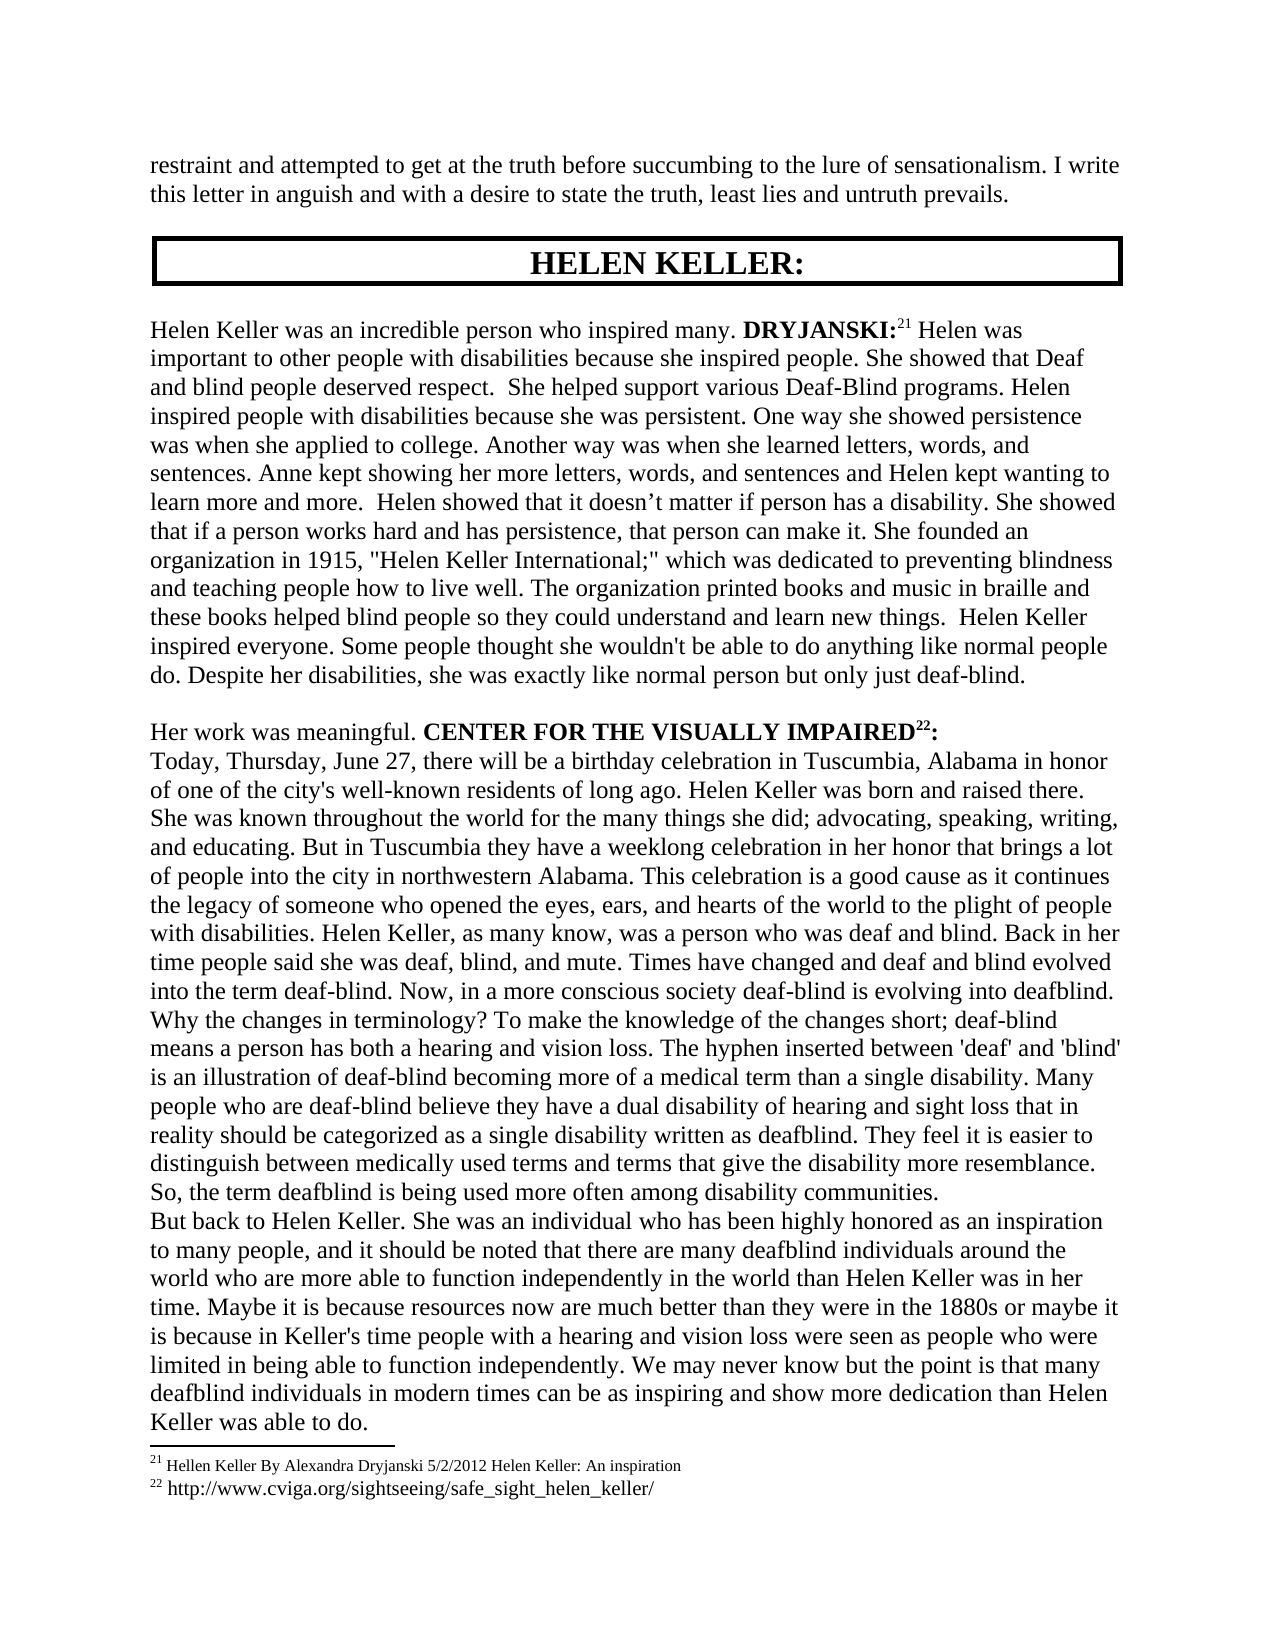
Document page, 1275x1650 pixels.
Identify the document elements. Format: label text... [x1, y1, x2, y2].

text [150, 150, 1125, 207]
text Helen Keller was an incredible person who inspired many. DRYJANSKI: Helen was important to other people with disabilities because she inspired people. She showed that Deaf and blind people deserved respect. She helped support various Deaf-Blind programs. Helen inspired people with disabilities because she was persistent. One way she showed persistence was when she applied to college. Another way was when she learned letters, words, and sentences. Anne kept showing her more letters, words, and sentences and Helen kept wanting to learn more and more. Helen showed that it doesn’t matter if person has a disability. She showed that if a person works hard and has persistence, that person can make it. She founded an organization in 1915, "Helen Keller International;" which was dedicated to preventing blindness and teaching people how to live well. The organization printed books and music in braille and these books helped blind people so they could understand and learn new things. Helen Keller inspired everyone. Some people thought she wouldn't be able to do anything like normal people do. Despite her disabilities, she was exactly like normal person but only just deaf-blind. [150, 315, 1125, 688]
title helen keller: [157, 241, 1118, 281]
text Her work was meaningful. CENTER FOR THE VISUALLY IMPAIRED: [150, 717, 1125, 746]
text Today, Thursday, June 27, there will be a birthday celebration in Tuscumbia, Alabama in honor of one of the city's well-known residents of long ago. Helen Keller was born and raised there. She was known throughout the world for the many things she did; advocating, speaking, writing, and educating. But in Tuscumbia they have a weeklong celebration in her honor that brings a lot of people into the city in northwestern Alabama. This celebration is a good cause as it continues the legacy of someone who opened the eyes, ears, and hearts of the world to the plight of people with disabilities. Helen Keller, as many know, was a person who was deaf and blind. Back in her time people said she was deaf, blind, and mute. Times have changed and deaf and blind evolved into the term deaf-blind. Now, in a more conscious society deaf-blind is evolving into deafblind. Why the changes in terminology? To make the knowledge of the changes short; deaf-blind means a person has both a hearing and vision loss. The hyphen inserted between 'deaf' and 'blind' is an illustration of deaf-blind becoming more of a medical term than a single disability. Many people who are deaf-blind believe they have a dual disability of hearing and sight loss that in reality should be categorized as a single disability written as deafblind. They feel it is easier to distinguish between medically used terms and terms that give the disability more resemblance. So, the term deafblind is being used more often among disability communities. [150, 746, 1125, 1206]
text But back to Helen Keller. She was an individual who has been highly honored as an inspiration to many people, and it should be noted that there are many deafblind individuals around the world who are more able to function independently in the world than Helen Keller was in her time. Maybe it is because resources now are much better than they were in the 1880s or maybe it is because in Keller's time people with a hearing and vision loss were seen as people who were limited in being able to function independently. We may never know but the point is that many deafblind individuals in modern times can be as inspiring and show more dedication than Helen Keller was able to do. [150, 1206, 1125, 1436]
